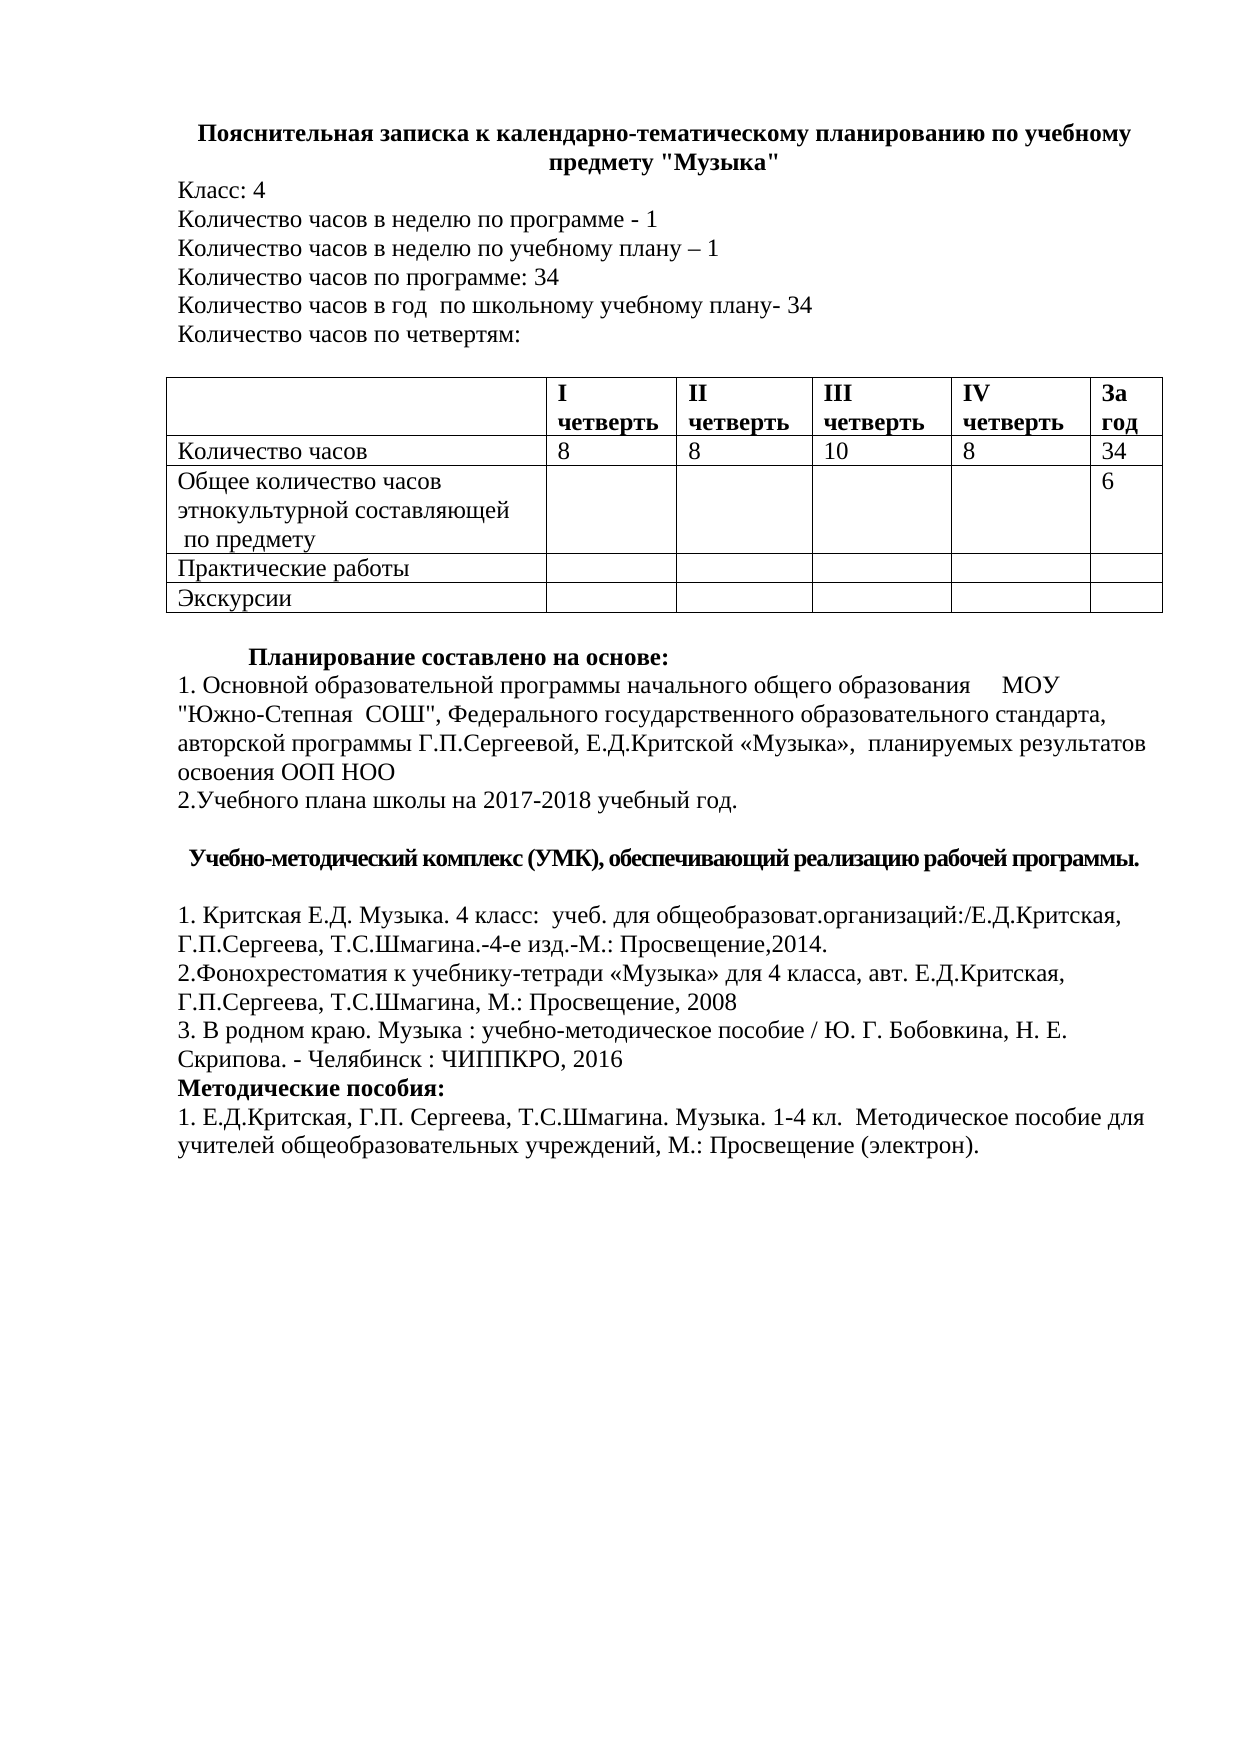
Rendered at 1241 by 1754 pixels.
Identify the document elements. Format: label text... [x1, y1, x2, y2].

table_header III четверть [813, 378, 951, 435]
table_cell Количество часов [167, 436, 546, 465]
table_cell [952, 583, 1090, 612]
table_header I четверть [547, 378, 676, 435]
text 2.Фонохрестоматия к учебнику-тетради «Музыка» для 4 класса, авт. Е.Д.Критская, Г.П.Сергеева, Т.С.Шмагина, М.: Просвещение, 2008 [177, 958, 1152, 1016]
text Планирование составлено на основе: [248, 642, 1152, 671]
text 1. Е.Д.Критская, Г.П. Сергеева, Т.С.Шмагина. Музыка. 1-4 кл. Методическое пособие для учителей общеобразовательных учреждений, М.: Просвещение (электрон). [177, 1102, 1152, 1159]
table_header IV четверть [952, 378, 1090, 435]
table_cell [813, 466, 951, 552]
table_cell [547, 466, 676, 552]
table_cell [813, 583, 951, 612]
text Количество часов в неделю по программе - 1 [177, 204, 1152, 233]
text Количество часов по четвертям: [177, 319, 1152, 348]
table_cell [952, 554, 1090, 582]
table_cell Практические работы [167, 554, 546, 582]
text 3. В родном краю. Музыка : учебно-методическое пособие / Ю. Г. Бобовкина, Н. Е. Скрипова. - Челябинск : ЧИППКРО, 2016 [177, 1016, 1152, 1073]
text Количество часов в год по школьному учебному плану- 34 [177, 291, 1152, 319]
text 2.Учебного плана школы на 2017-2018 учебный год. [177, 786, 1152, 814]
table_cell [677, 466, 812, 552]
table_cell 10 [813, 436, 951, 465]
table_cell 34 [1091, 436, 1162, 465]
table_cell Экскурсии [167, 583, 546, 612]
text 1. Основной образовательной программы начального общего образования МОУ "Южно-Степная СОШ", Федерального государственного образовательного стандарта, авторской программы Г.П.Сергеевой, Е.Д.Критской «Музыка», планируемых результатов освоения ООП НОО [177, 671, 1152, 786]
table_cell [547, 554, 676, 582]
table_cell Общее количество часов этнокультурной составляющей по предмету [167, 466, 546, 552]
table_cell [952, 466, 1090, 552]
table_cell [547, 583, 676, 612]
table_cell 8 [952, 436, 1090, 465]
text 1. Критская Е.Д. Музыка. 4 класс: учеб. для общеобразоват.организаций:/Е.Д.Критская, Г.П.Сергеева, Т.С.Шмагина.-4-е изд.-М.: Просвещение,2014. [177, 901, 1152, 958]
table_cell 6 [1091, 466, 1162, 552]
table_header За год [1091, 378, 1162, 435]
text Количество часов в неделю по учебному плану – 1 [177, 233, 1152, 262]
table_cell [813, 554, 951, 582]
table_header II четверть [677, 378, 812, 435]
text Количество часов по программе: 34 [177, 262, 1152, 291]
text Методические пособия: [177, 1073, 1152, 1102]
table_cell [1091, 554, 1162, 582]
text Класс: 4 [177, 176, 1152, 204]
table_header [167, 378, 546, 435]
table_cell [1091, 583, 1162, 612]
table_cell 8 [547, 436, 676, 465]
table_cell [677, 554, 812, 582]
table_cell 8 [677, 436, 812, 465]
table_cell [677, 583, 812, 612]
text Учебно-методический комплекс (УМК), обеспечивающий реализацию рабочей программы. [177, 843, 1152, 872]
text Пояснительная записка к календарно-тематическому планированию по учебному предмету "Музыка" [177, 118, 1152, 176]
